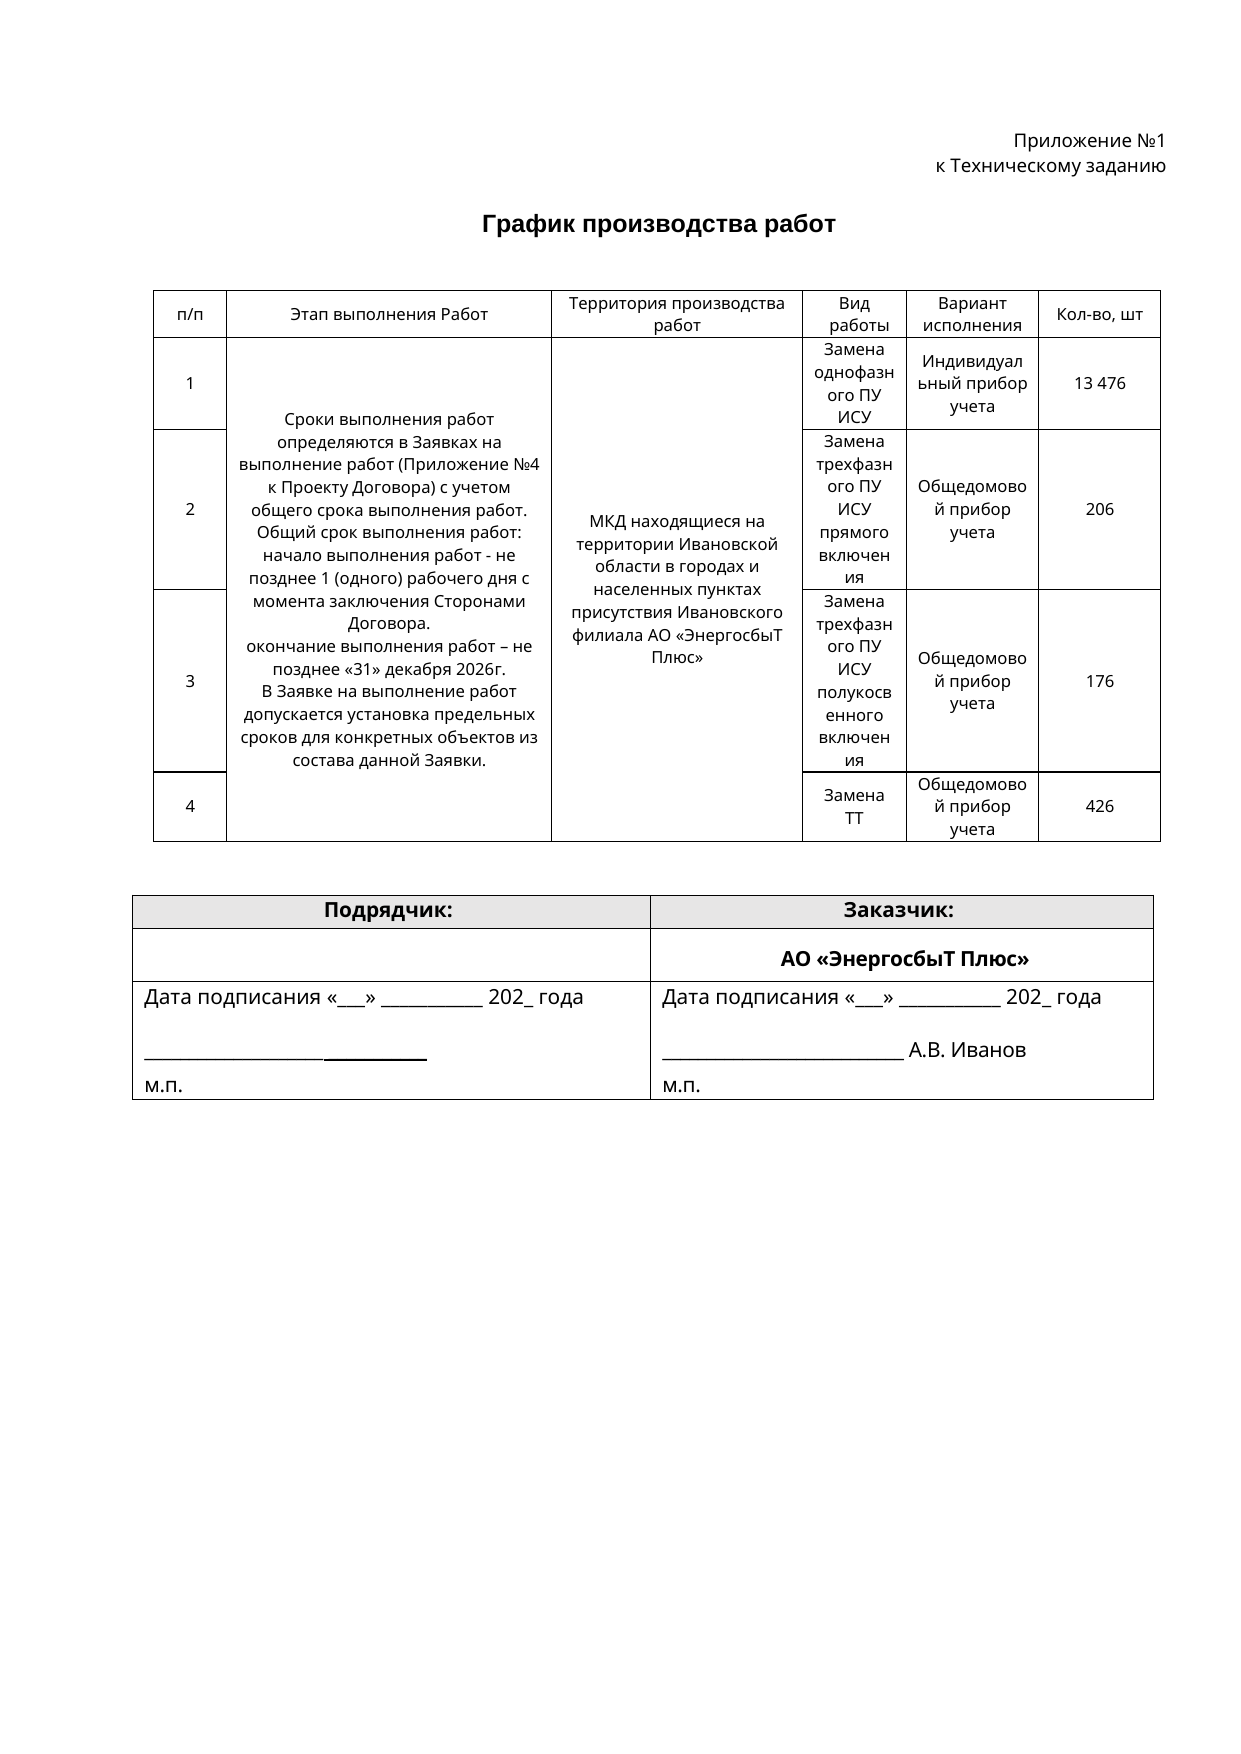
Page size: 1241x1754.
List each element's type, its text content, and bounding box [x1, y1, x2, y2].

table_cell АО «ЭнергосбыТ Плюс» [651, 929, 1153, 981]
text График производства работ [537, 214, 1167, 237]
table_cell Индивидуальный прибор учета [907, 338, 1038, 429]
table_cell Замена трехфазного ПУ ИСУ полукосвенного включения [803, 590, 906, 771]
text к Техническому заданию [856, 152, 1167, 178]
table_cell Дата подписания «___» ___________ 202_ года ____________________ ___________ м.п. [133, 982, 650, 1098]
table_cell 4 [154, 773, 226, 841]
table_cell 2 [154, 430, 226, 589]
table_header Заказчик: [651, 896, 1153, 928]
table_header Вид работы [803, 291, 906, 337]
table_header Вариант исполнения [907, 291, 1038, 337]
table_cell Дата подписания «___» ___________ 202_ года ___________________________ А.В. Иванов м.п. [651, 982, 1153, 1098]
table_header Этап выполнения Работ [227, 291, 551, 337]
table_cell 206 [1039, 430, 1160, 589]
table_cell [133, 929, 650, 981]
table_header Кол-во, шт [1039, 291, 1160, 337]
subtitle Приложение №1 [856, 127, 1167, 152]
table_cell Замена ТТ [803, 773, 906, 841]
table_cell Сроки выполнения работ определяются в Заявках на выполнение работ (Приложение №4 к Проекту Договора) с учетом общего срока выполнения работ. Общий срок выполнения работ: начало выполнения работ - не позднее 1 (одного) рабочего дня с момента заключения Сторонами Договора. окончание выполнения работ – не позднее «31» декабря 2026г. В Заявке на выполнение работ допускается установка предельных сроков для конкретных объектов из состава данной Заявки. [227, 338, 551, 841]
table_cell Замена однофазного ПУ ИСУ [803, 338, 906, 429]
table_header Подрядчик: [133, 896, 650, 928]
table_cell МКД находящиеся на территории Ивановской области в городах и населенных пунктах присутствия Ивановского филиала АО «ЭнергосбыТ Плюс» [552, 338, 802, 841]
table_cell 3 [154, 590, 226, 771]
table_cell 13 476 [1039, 338, 1160, 429]
table_cell Общедомовой прибор учета [907, 773, 1038, 841]
table_cell 176 [1039, 590, 1160, 771]
table_cell 1 [154, 338, 226, 429]
table_cell Общедомовой прибор учета [907, 590, 1038, 771]
text График производства работ [152, 214, 534, 237]
table_cell Общедомовой прибор учета [907, 430, 1038, 589]
table_cell Замена трехфазного ПУ ИСУ прямого включения [803, 430, 906, 589]
table_header п/п [154, 291, 226, 337]
table_header Территория производства работ [552, 291, 802, 337]
table_cell 426 [1039, 773, 1160, 841]
